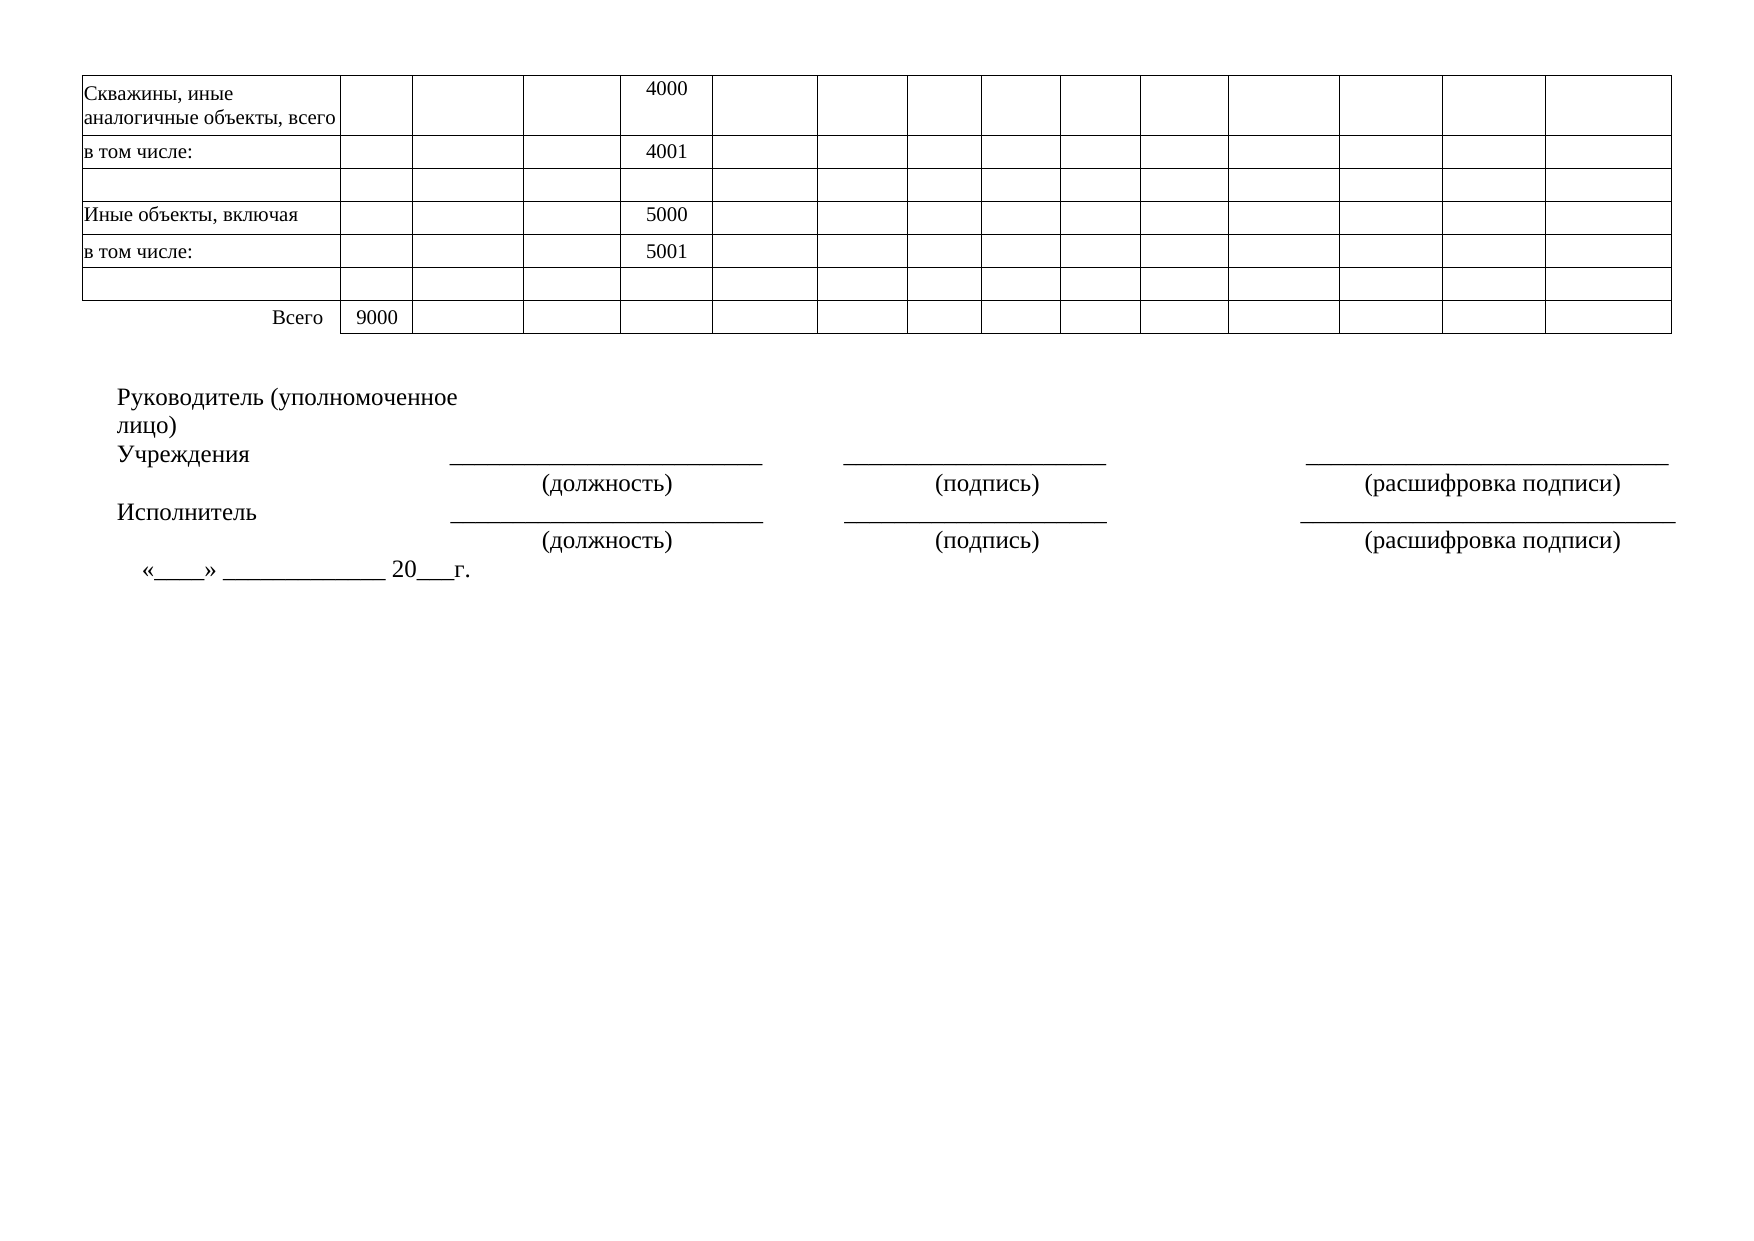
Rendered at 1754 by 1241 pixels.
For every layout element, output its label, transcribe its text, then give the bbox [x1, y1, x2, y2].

text (должность) (подпись) (расшифровка подписи) [75, 526, 1679, 554]
table_cell [1546, 136, 1671, 167]
table_cell [413, 136, 523, 167]
table_cell [1141, 136, 1228, 167]
table_cell [524, 235, 620, 267]
table_cell [341, 268, 412, 299]
table_cell [818, 235, 907, 267]
table_cell [341, 76, 412, 134]
table_cell [1443, 202, 1545, 233]
table_cell [621, 169, 712, 201]
table_cell [1141, 169, 1228, 201]
table_cell [908, 136, 981, 167]
table_cell [621, 301, 712, 333]
text (должность) (подпись) (расшифровка подписи) [75, 468, 1679, 497]
table_cell [1061, 169, 1140, 201]
table_cell [1546, 268, 1671, 299]
table_cell [1141, 235, 1228, 267]
table_cell [1443, 268, 1545, 299]
table_cell [1546, 76, 1671, 134]
table_cell [413, 202, 523, 233]
table_cell [1340, 136, 1442, 167]
text Руководитель (уполномоченное [75, 382, 1679, 411]
table_cell [818, 76, 907, 134]
table_cell в том числе: [83, 136, 340, 167]
table_cell [524, 136, 620, 167]
table_cell [908, 268, 981, 299]
table_cell [982, 76, 1060, 134]
table_cell [524, 301, 620, 333]
table_cell [1229, 169, 1339, 201]
table_cell [1340, 301, 1442, 333]
table_cell [1061, 202, 1140, 233]
table_cell [1340, 235, 1442, 267]
table_cell [1546, 301, 1671, 333]
table_cell [341, 136, 412, 167]
table_cell [621, 268, 712, 299]
table_cell [1340, 268, 1442, 299]
table_cell [1061, 268, 1140, 299]
table_cell [83, 268, 340, 299]
table_cell [413, 235, 523, 267]
table_cell [83, 169, 340, 201]
table_cell [1229, 268, 1339, 299]
table_cell [982, 301, 1060, 333]
table_cell [1061, 301, 1140, 333]
table_cell [908, 301, 981, 333]
table_cell [413, 76, 523, 134]
table_cell [1229, 76, 1339, 134]
table_cell [1443, 235, 1545, 267]
table_cell [524, 169, 620, 201]
text Учреждения _________________________ _____________________ _____________________________ [75, 439, 1679, 468]
table_cell [908, 235, 981, 267]
table_cell [524, 268, 620, 299]
table_cell [1229, 136, 1339, 167]
table_cell [413, 301, 523, 333]
table_cell [1061, 235, 1140, 267]
table_cell [713, 76, 817, 134]
table_cell Иные объекты, включая точечные, всего [225, 202, 340, 233]
table_cell [818, 301, 907, 333]
table_cell [818, 136, 907, 167]
table_cell [1229, 301, 1339, 333]
table_cell Всего [83, 301, 340, 333]
table_cell [982, 268, 1060, 299]
table_cell [1443, 301, 1545, 333]
table_cell [908, 202, 981, 233]
table_cell [1443, 76, 1545, 134]
table_cell [1229, 235, 1339, 267]
table_cell [1340, 169, 1442, 201]
table_cell [713, 169, 817, 201]
table_cell [1546, 235, 1671, 267]
text Исполнитель _________________________ _____________________ ______________________________ [75, 497, 1679, 526]
table_cell [1141, 301, 1228, 333]
table_cell 5001 [621, 235, 712, 267]
table_cell [1061, 136, 1140, 167]
table_cell [713, 268, 817, 299]
table_cell [982, 202, 1060, 233]
table_cell [713, 301, 817, 333]
text лицо) [75, 411, 1679, 439]
table_cell [1229, 202, 1339, 233]
table_cell [1546, 202, 1671, 233]
table_cell [341, 202, 412, 233]
table_cell [818, 169, 907, 201]
table_cell [1546, 169, 1671, 201]
table_cell [341, 235, 412, 267]
table_cell в том числе: [83, 235, 340, 267]
table_cell [1141, 268, 1228, 299]
table_cell [1340, 76, 1442, 134]
table_cell [818, 202, 907, 233]
table_cell 4000 [621, 76, 712, 134]
table_cell 4001 [621, 136, 712, 167]
table_cell 5000 [621, 202, 712, 233]
table_cell [982, 169, 1060, 201]
table_cell [1061, 76, 1140, 134]
text «____» _____________ 20___г. [75, 554, 1679, 583]
table_cell [1443, 136, 1545, 167]
table_cell [818, 268, 907, 299]
table_cell [341, 169, 412, 201]
table_cell 9000 [341, 301, 412, 333]
table_cell [413, 268, 523, 299]
table_cell [524, 202, 620, 233]
table_cell [1141, 76, 1228, 134]
table_cell [1340, 202, 1442, 233]
table_cell [1443, 169, 1545, 201]
table_cell [1141, 202, 1228, 233]
table_cell [524, 76, 620, 134]
table_cell [713, 202, 817, 233]
table_cell [908, 76, 981, 134]
table_cell Скважины, иные аналогичные объекты, всего [83, 76, 340, 134]
table_cell [982, 136, 1060, 167]
table_cell [413, 169, 523, 201]
table_cell [908, 169, 981, 201]
table_cell [982, 235, 1060, 267]
table_cell [713, 136, 817, 167]
table_cell [713, 235, 817, 267]
